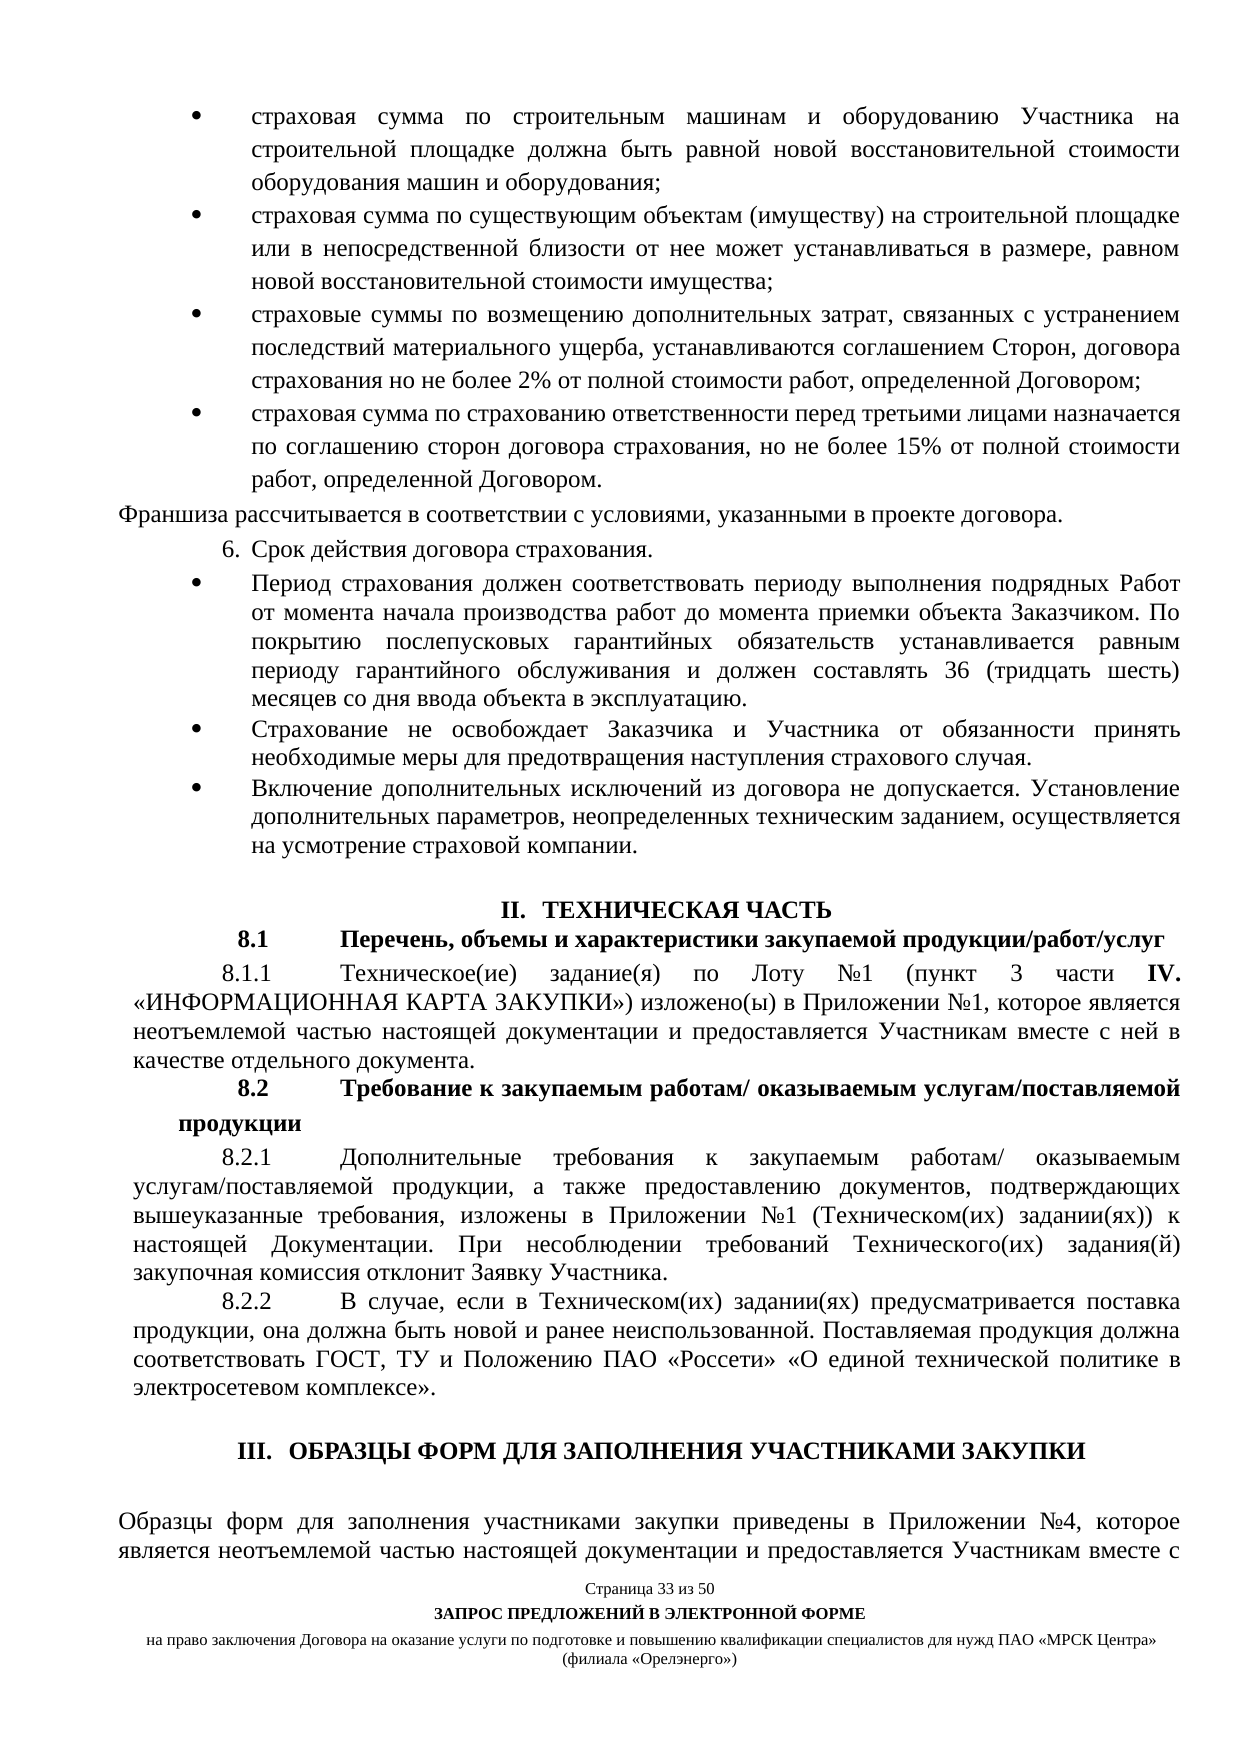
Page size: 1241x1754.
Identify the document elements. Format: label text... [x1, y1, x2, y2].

list страховые суммы по возмещению дополнительных затрат, связанных с устранением последствий материального ущерба, устанавливаются соглашением Сторон, договора страхования но не более 2% от полной стоимости работ, определенной Договором; [192, 299, 1181, 394]
subtitle ОБРАЗЦЫ ФОРМ ДЛЯ ЗАПОЛНЕНИЯ УЧАСТНИКАМИ ЗАКУПКИ [118, 1436, 1181, 1465]
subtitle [118, 1506, 1181, 1564]
subtitle ТЕХНИЧЕСКАЯ ЧАСТЬ [118, 895, 1181, 924]
list Срок действия договора страхования. [222, 534, 1181, 563]
subtitle Дополнительные требования к закупаемым работам/ оказываемым услугам/поставляемой продукции, а также предоставлению документов, подтверждающих вышеуказанные требования, изложены в Приложении №1 (Техническом(их) задании(ях)) к настоящей Документации. При несоблюдении требований Технического(их) задания(й) закупочная комиссия отклонит Заявку Участника. [133, 1142, 1181, 1286]
list Включение дополнительных исключений из договора не допускается. Установление дополнительных параметров, неопределенных техническим заданием, осуществляется на усмотрение страховой компании. [192, 773, 1181, 859]
list страховая сумма по строительным машинам и оборудованию Участника на строительной площадке должна быть равной новой восстановительной стоимости оборудования машин и оборудования; [192, 101, 1181, 196]
subtitle В случае, если в Техническом(их) задании(ях) предусматривается поставка продукции, она должна быть новой и ранее неиспользованной. Поставляемая продукция должна соответствовать ГОСТ, ТУ и Положению ПАО «Россети» «О единой технической политике в электросетевом комплексе». [133, 1286, 1181, 1401]
subtitle Требование к закупаемым работам/ оказываемым услугам/поставляемой продукции [178, 1073, 1181, 1137]
list Период страхования должен соответствовать периоду выполнения подрядных Работ от момента начала производства работ до момента приемки объекта Заказчиком. По покрытию послепусковых гарантийных обязательств устанавливается равным периоду гарантийного обслуживания и должен составлять 36 (тридцать шесть) месяцев со дня ввода объекта в эксплуатацию. [192, 568, 1181, 712]
text Франшиза рассчитывается в соответствии с условиями, указанными в проекте договора. [118, 499, 1181, 528]
list страховая сумма по существующим объектам (имуществу) на строительной площадке или в непосредственной близости от нее может устанавливаться в размере, равном новой восстановительной стоимости имущества; [192, 200, 1181, 295]
list Страхование не освобождает Заказчика и Участника от обязанности принять необходимые меры для предотвращения наступления страхового случая. [192, 714, 1181, 771]
list страховая сумма по страхованию ответственности перед третьими лицами назначается по соглашению сторон договора страхования, но не более 15% от полной стоимости работ, определенной Договором. [192, 398, 1181, 493]
subtitle Техническое(ие) задание(я) по Лоту №1 (пункт 3 части IV. «ИНФОРМАЦИОННАЯ КАРТА ЗАКУПКИ») изложено(ы) в Приложении №1, которое является неотъемлемой частью настоящей документации и предоставляется Участникам вместе с ней в качестве отдельного документа. [133, 958, 1181, 1073]
subtitle Перечень, объемы и характеристики закупаемой продукции/работ/услуг [178, 924, 1181, 953]
